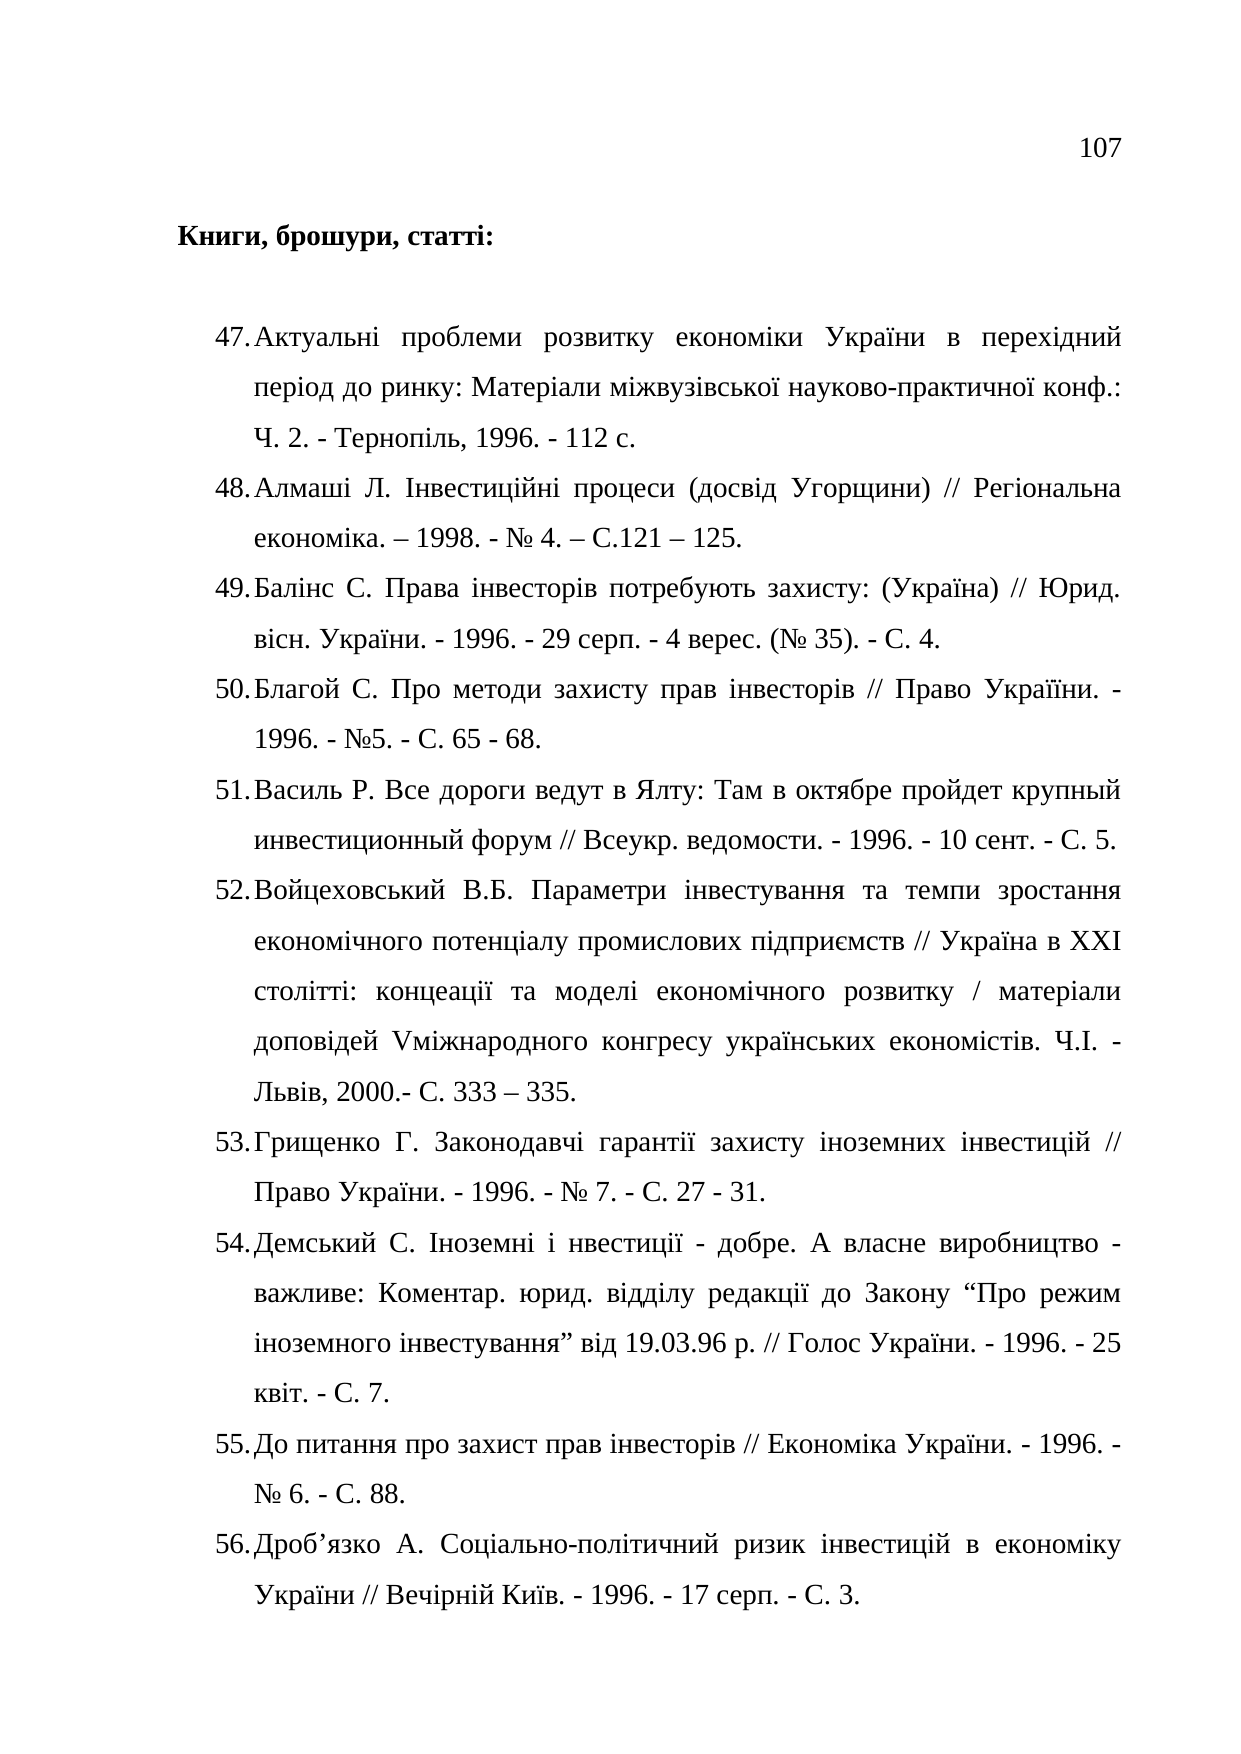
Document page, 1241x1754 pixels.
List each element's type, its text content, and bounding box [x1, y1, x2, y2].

list Актуальні проблеми розвитку економіки України в перехідний період до ринку: Матеріали міжвузівської науково-практичної конф.: Ч. 2. - Тернопіль, 1996. - 112 с. [215, 319, 1122, 453]
list Дроб’язко А. Соціально-політичний ризик інвестицій в економіку України // Вечірній Київ. - 1996. - 17 серп. - С. 3. [215, 1527, 1122, 1611]
list Благой С. Про методи захисту прав інвесторів // Право Україїни. - 1996. - №5. - С. 65 - 68. [215, 671, 1122, 755]
list До питання про захист прав інвесторів // Економіка України. - 1996. - № 6. - С. 88. [215, 1426, 1122, 1510]
list Василь Р. Все дороги ведут в Ялту: Там в октябре пройдет крупный инвестиционный форум // Всеукр. ведомости. - 1996. - 10 сент. - С. 5. [215, 772, 1122, 856]
list Грищенко Г. Законодавчі гарантії захисту іноземних інвестицій // Право України. - 1996. - № 7. - С. 27 - 31. [215, 1124, 1122, 1208]
list Алмаші Л. Інвестиційні процеси (досвід Угорщини) // Регіональна економіка. – 1998. - № 4. – С.121 – 125. [215, 470, 1122, 554]
list Войцеховський В.Б. Параметри інвестування та темпи зростання економічного потенціалу промислових підприємств // Україна в ХХІ столітті: концеації та моделі економічного розвитку / матеріали доповідей Vміжнародного конгресу українських економістів. Ч.І. - Львів, 2000.- С. 333 – 335. [215, 873, 1122, 1107]
list Балінс С. Права інвесторів потребують захисту: (Україна) // Юрид. вісн. України. - 1996. - 29 серп. - 4 верес. (№ 35). - С. 4. [215, 571, 1122, 655]
list Демський С. Іноземні і нвестиції - добре. А власне виробництво - важливе: Коментар. юрид. відділу редакції до Закону “Про режим іноземного інвестування” від 19.03.96 р. // Голос України. - 1996. - 25 квіт. - С. 7. [215, 1225, 1122, 1409]
text Книги, брошури, статті: [177, 219, 1122, 252]
